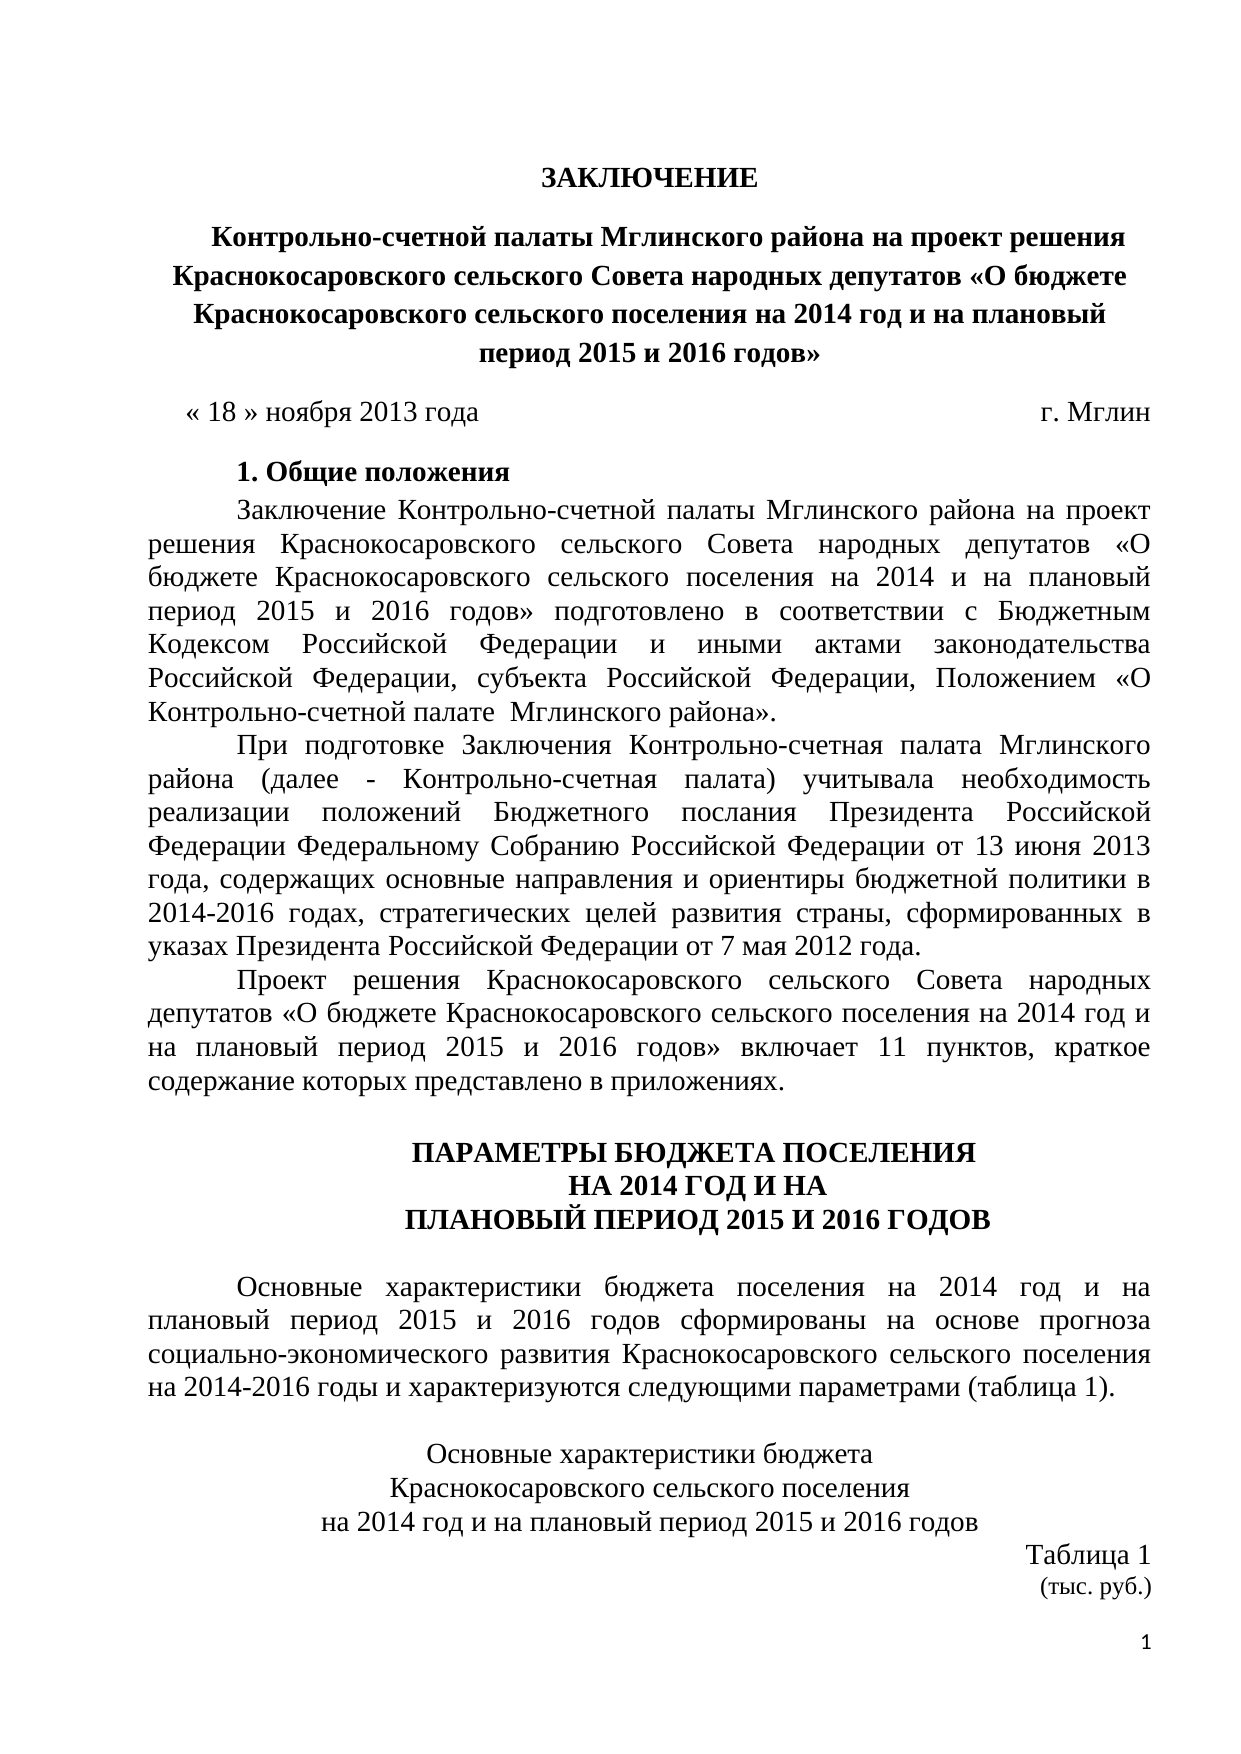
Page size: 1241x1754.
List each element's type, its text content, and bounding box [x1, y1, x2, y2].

text При подготовке Заключения Контрольно-счетная палата Мглинского района (далее - Контрольно-счетная палата) учитывала необходимость реализации положений Бюджетного послания Президента Российской Федерации Федеральному Собранию Российской Федерации от 13 июня 2013 года, содержащих основные направления и ориентиры бюджетной политики в 2014-2016 годах, стратегических целей развития страны, сформированных в указах Президента Российской Федерации от 7 мая 2012 года. [148, 727, 1152, 962]
text ПЛАНОВЫЙ ПЕРИОД 2015 И 2016 ГОДОВ [148, 1202, 1152, 1235]
text ПАРАМЕТРЫ БЮДЖЕТА ПОСЕЛЕНИЯ [148, 1135, 1152, 1168]
text Краснокосаровского сельского поселения [148, 1470, 1152, 1504]
text ЗАКЛЮЧЕНИЕ [148, 160, 1152, 194]
text Заключение Контрольно-счетной палаты Мглинского района на проект решения Краснокосаровского сельского Совета народных депутатов «О бюджете Краснокосаровского сельского поселения на 2014 и на плановый период 2015 и 2016 годов» подготовлено в соответствии с Бюджетным Кодексом Российской Федерации и иными актами законодательства Российской Федерации, субъекта Российской Федерации, Положением «О Контрольно-счетной палате Мглинского района». [148, 492, 1152, 727]
text Таблица 1 [148, 1537, 1152, 1571]
text 1. Общие положения [148, 454, 1152, 487]
text Контрольно-счетной палаты Мглинского района на проект решения Краснокосаровского сельского Совета народных депутатов «О бюджете Краснокосаровского сельского поселения на 2014 год и на плановый период 2015 и 2016 годов» [148, 219, 1152, 369]
text на 2014 год и на плановый период 2015 и 2016 годов [148, 1504, 1152, 1537]
text Проект решения Краснокосаровского сельского Совета народных депутатов «О бюджете Краснокосаровского сельского поселения на 2014 год и на плановый период 2015 и 2016 годов» включает 11 пунктов, краткое содержание которых представлено в приложениях. [148, 962, 1152, 1096]
text Основные характеристики бюджета [148, 1437, 1152, 1470]
text « 18 » ноября 2013 года г. Мглин [148, 394, 1152, 428]
text Основные характеристики бюджета поселения на 2014 год и на плановый период 2015 и 2016 годов сформированы на основе прогноза социально-экономического развития Краснокосаровского сельского поселения на 2014-2016 годы и характеризуются следующими параметрами (таблица 1). [148, 1269, 1152, 1403]
text НА 2014 ГОД И НА [148, 1168, 1152, 1202]
text (тыс. руб.) [148, 1571, 1152, 1599]
